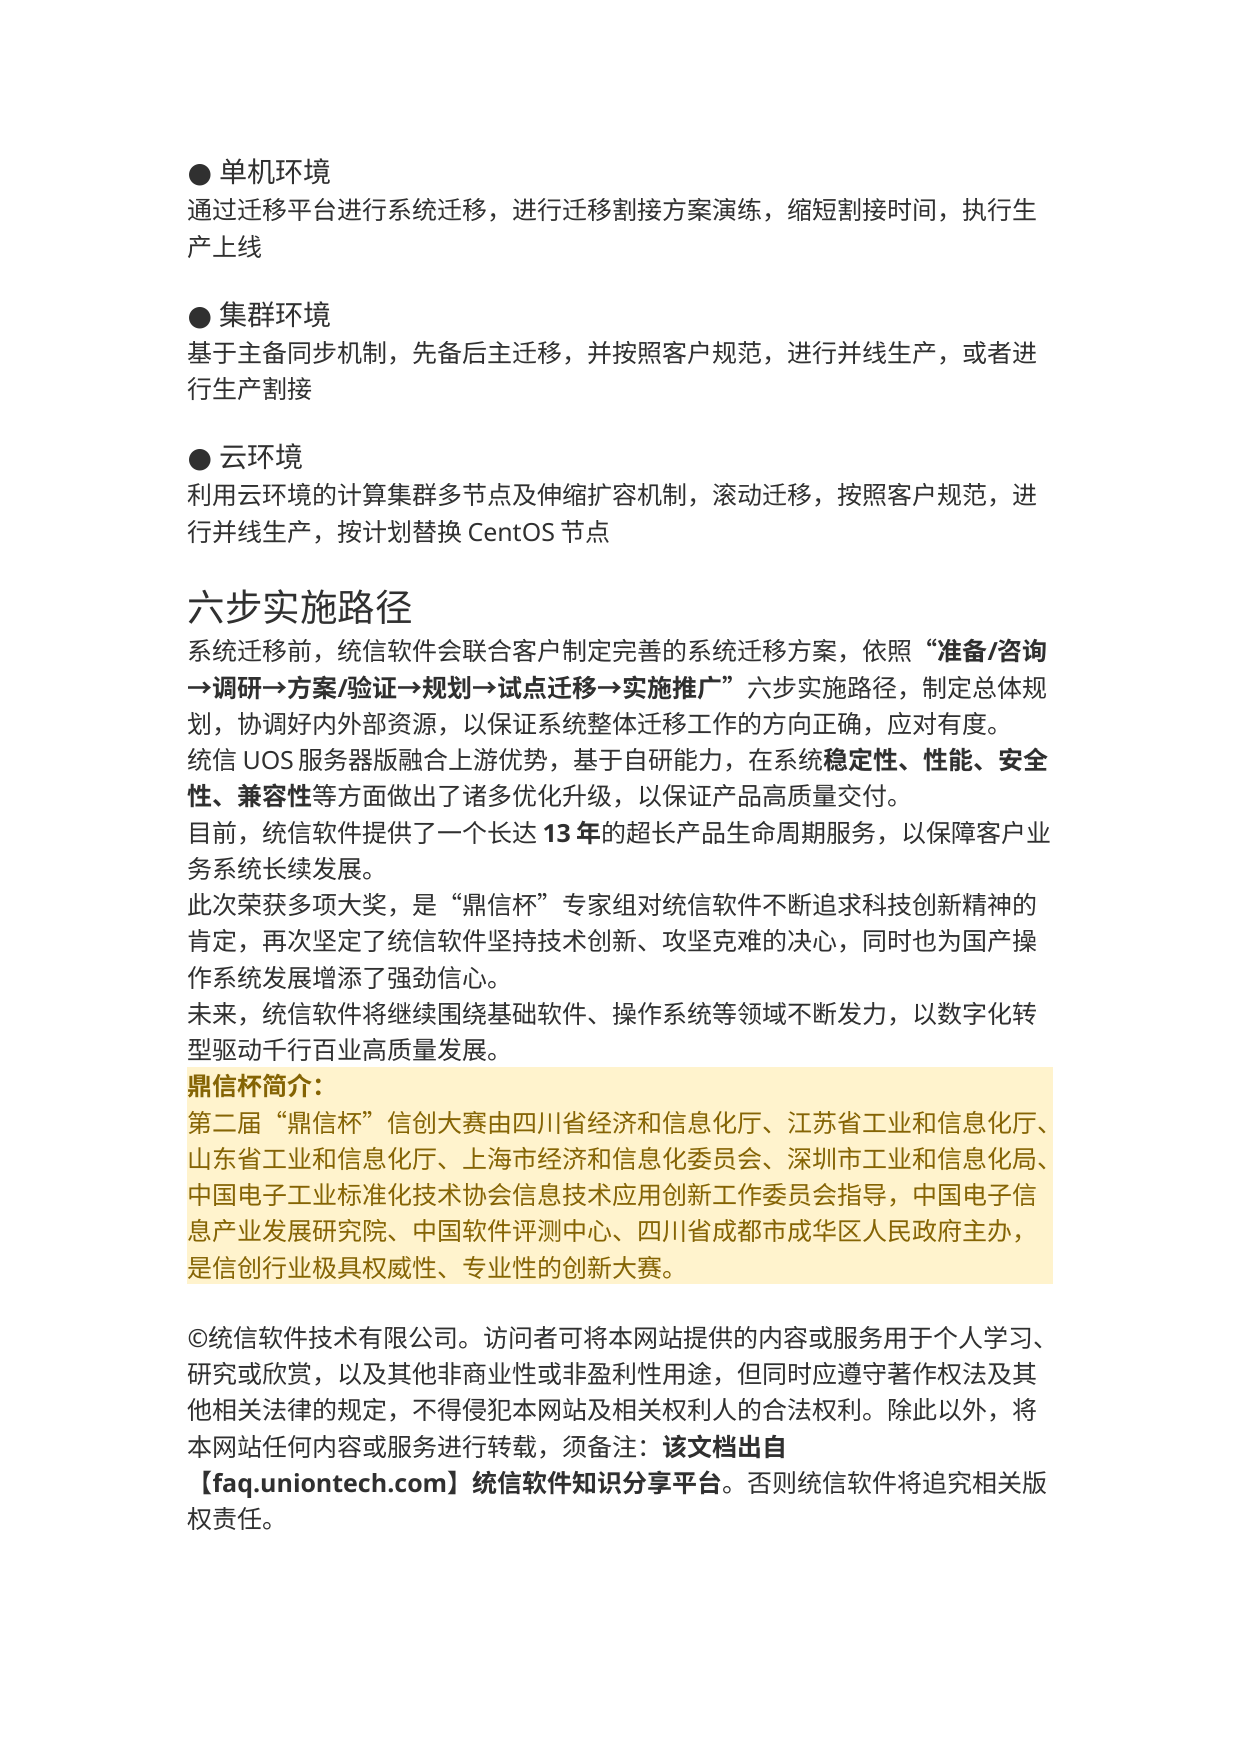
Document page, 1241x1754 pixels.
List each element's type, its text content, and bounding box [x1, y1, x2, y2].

text 六步实施路径 [187, 577, 1053, 632]
text 利用云环境的计算集群多节点及伸缩扩容机制，滚动迁移，按照客户规范，进行并线生产，按计划替换CentOS节点 [187, 476, 1053, 548]
text 基于主备同步机制，先备后主迁移，并按照客户规范，进行并线生产，或者进行生产割接 [187, 333, 1053, 406]
text ● 单机环境 [187, 150, 1053, 191]
text 系统迁移前，统信软件会联合客户制定完善的系统迁移方案，依照“准备/咨询→调研→方案/验证→规划→试点迁移→实施推广”六步实施路径，制定总体规划，协调好内外部资源，以保证系统整体迁移工作的方向正确，应对有度。 [187, 632, 1053, 741]
text 未来，统信软件将继续围绕基础软件、操作系统等领域不断发力，以数字化转型驱动千行百业高质量发展。 [187, 994, 1053, 1067]
text ● 云环境 [187, 435, 1053, 476]
text 鼎信杯简介： [187, 1067, 1053, 1103]
text 通过迁移平台进行系统迁移，进行迁移割接方案演练，缩短割接时间，执行生产上线 [187, 191, 1053, 263]
text ©统信软件技术有限公司。访问者可将本网站提供的内容或服务用于个人学习、研究或欣赏，以及其他非商业性或非盈利性用途，但同时应遵守著作权法及其他相关法律的规定，不得侵犯本网站及相关权利人的合法权利。除此以外，将本网站任何内容或服务进行转载，须备注：该文档出自【faq.uniontech.com】统信软件知识分享平台。否则统信软件将追究相关版权责任。 [187, 1318, 1053, 1536]
text ● 集群环境 [187, 292, 1053, 333]
text 第二届“鼎信杯”信创大赛由四川省经济和信息化厅、江苏省工业和信息化厅、山东省工业和信息化厅、上海市经济和信息化委员会、深圳市工业和信息化局、中国电子工业标准化技术协会信息技术应用创新工作委员会指导，中国电子信息产业发展研究院、中国软件评测中心、四川省成都市成华区人民政府主办，是信创行业极具权威性、专业性的创新大赛。 [187, 1103, 1053, 1284]
text 此次荣获多项大奖，是“鼎信杯”专家组对统信软件不断追求科技创新精神的肯定，再次坚定了统信软件坚持技术创新、攻坚克难的决心，同时也为国产操作系统发展增添了强劲信心。 [187, 886, 1053, 994]
text 目前，统信软件提供了一个长达13年的超长产品生命周期服务，以保障客户业务系统长续发展。 [187, 813, 1053, 886]
text 统信UOS服务器版融合上游优势，基于自研能力，在系统稳定性、性能、安全性、兼容性等方面做出了诸多优化升级，以保证产品高质量交付。 [187, 741, 1053, 813]
